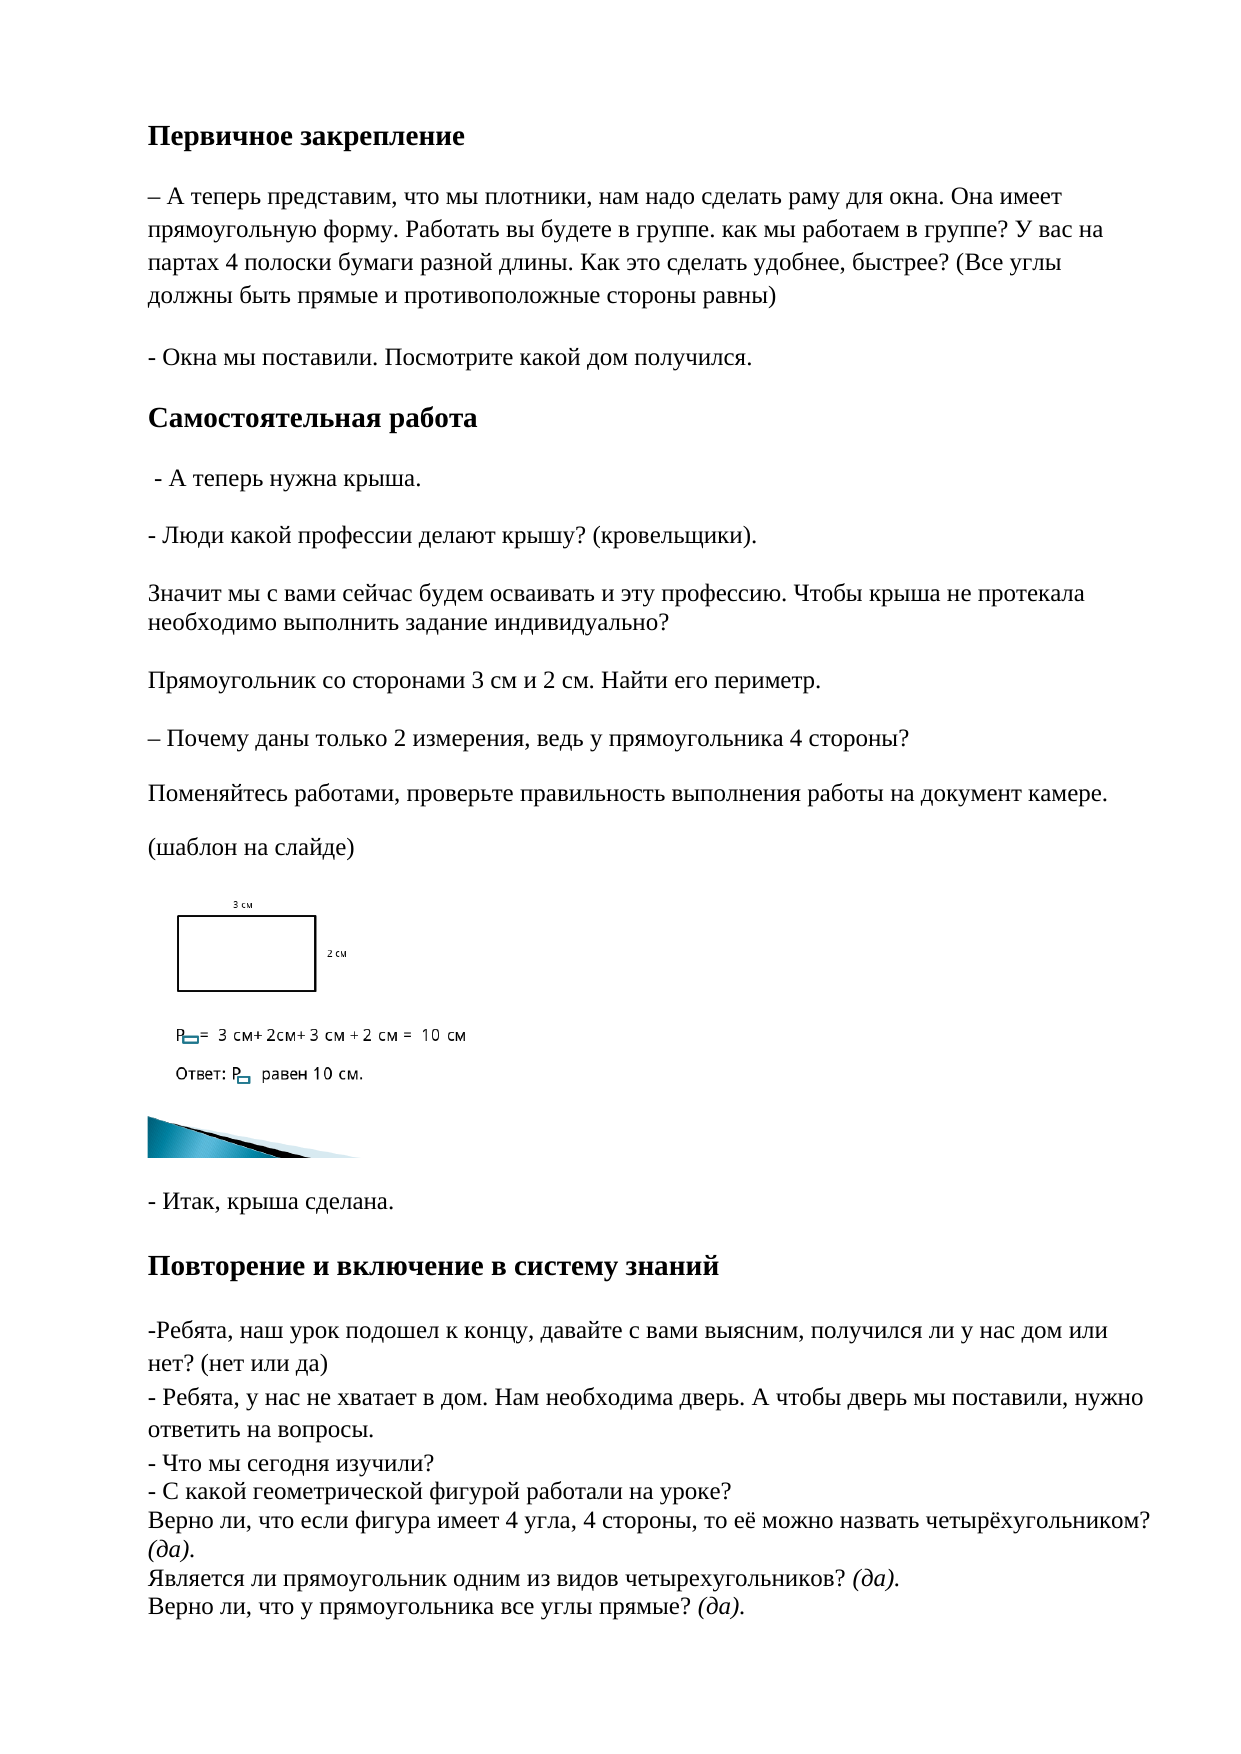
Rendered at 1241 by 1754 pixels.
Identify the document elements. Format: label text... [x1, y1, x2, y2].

text Поменяйтесь работами, проверьте правильность выполнения работы на документ камере. [148, 778, 1152, 807]
text Повторение и включение в систему знаний [148, 1248, 1152, 1282]
text Самостоятельная работа [148, 400, 1152, 433]
text – Почему даны только 2 измерения, ведь у прямоугольника 4 стороны? [148, 694, 1152, 751]
text - Люди какой профессии делают крышу? (кровельщики). [148, 521, 1152, 549]
text - Итак, крыша сделана. [148, 1186, 1152, 1215]
text Верно ли, что если фигура имеет 4 угла, 4 стороны, то её можно назвать четырёхугольником? (да). [148, 1505, 1152, 1563]
text – А теперь представим, что мы плотники, нам надо сделать раму для окна. Она имеет прямоугольную форму. Работать вы будете в группе. как мы работаем в группе? У вас на партах 4 полоски бумаги разной длины. Как это сделать удобнее, быстрее? (Все углы должны быть прямые и противоположные стороны равны) [148, 181, 1152, 309]
text (шаблон на слайде) [148, 832, 1152, 860]
text - Ребята, у нас не хватает в дом. Нам необходима дверь. А чтобы дверь мы поставили, нужно ответить на вопросы. [148, 1382, 1152, 1443]
text -Ребята, наш урок подошел к концу, давайте с вами выясним, получился ли у нас дом или нет? (нет или да) [148, 1316, 1152, 1377]
text Первичное закрепление [148, 118, 1152, 152]
text Является ли прямоугольник одним из видов четырехугольников? (да). [148, 1563, 1152, 1591]
text Верно ли, что у прямоугольника все углы прямые? (да). [148, 1591, 1152, 1620]
text - Окна мы поставили. Посмотрите какой дом получился. [148, 342, 1152, 371]
text Прямоугольник со сторонами 3 см и 2 см. Найти его периметр. [148, 665, 1152, 694]
text - А теперь нужна крыша. [148, 463, 1152, 491]
text - С какой геометрической фигурой работали на уроке? [148, 1476, 1152, 1505]
text Значит мы с вами сейчас будем осваивать и эту профессию. Чтобы крыша не протекала необходимо выполнить задание индивидуально? [148, 578, 1152, 636]
text - Что мы сегодня изучили? [148, 1448, 1152, 1476]
